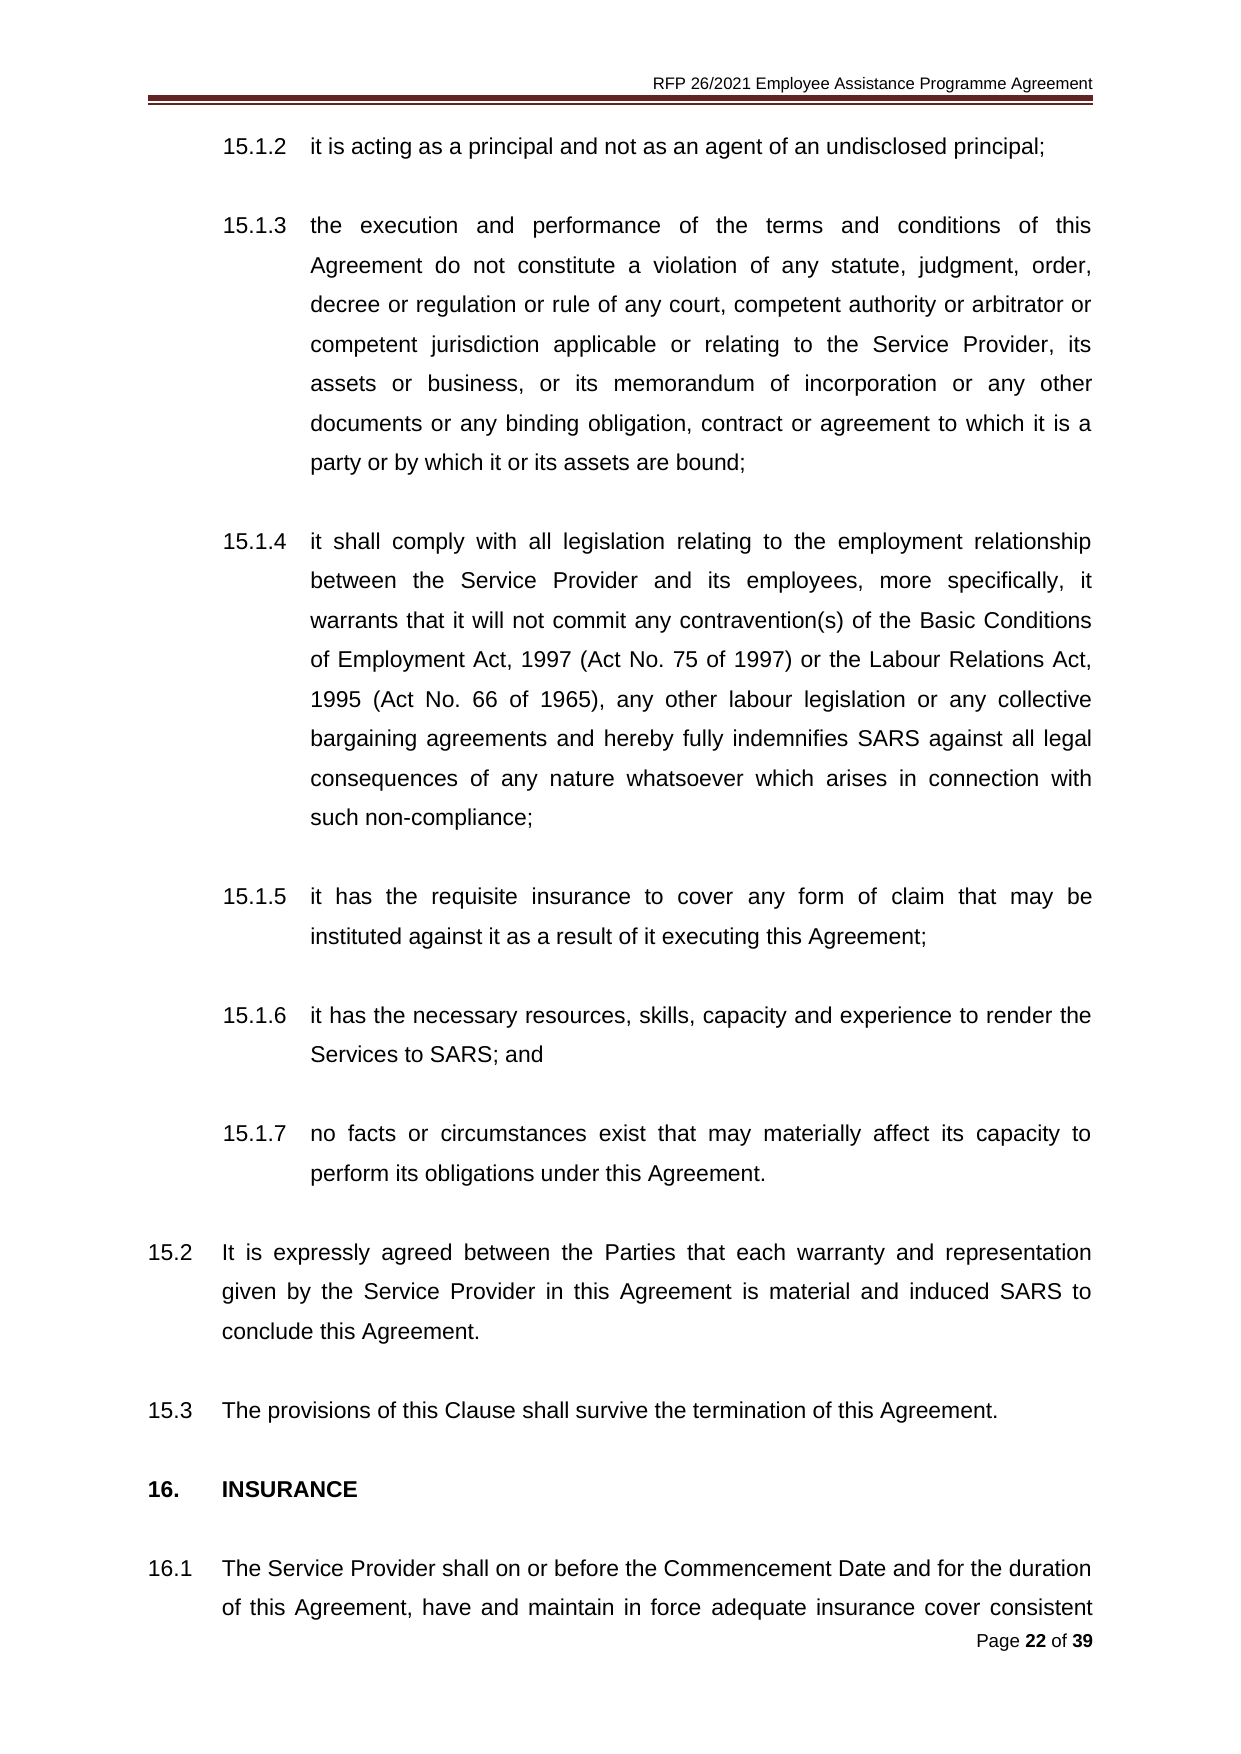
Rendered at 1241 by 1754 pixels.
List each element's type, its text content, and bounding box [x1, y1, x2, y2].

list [148, 1554, 1093, 1620]
list it has the necessary resources, skills, capacity and experience to render the Services to SARS; and [223, 1002, 1093, 1068]
list no facts or circumstances exist that may materially affect its capacity to perform its obligations under this Agreement. [223, 1120, 1093, 1186]
list the execution and performance of the terms and conditions of this Agreement do not constitute a violation of any statute, judgment, order, decree or regulation or rule of any court, competent authority or arbitrator or competent jurisdiction applicable or relating to the Service Provider, its assets or business, or its memorandum of incorporation or any other documents or any binding obligation, contract or agreement to which it is a party or by which it or its assets are bound; [223, 212, 1093, 475]
list it has the requisite insurance to cover any form of claim that may be instituted against it as a result of it executing this Agreement; [223, 883, 1093, 949]
list The provisions of this Clause shall survive the termination of this Agreement. [148, 1397, 1093, 1423]
list It is expressly agreed between the Parties that each warranty and representation given by the Service Provider in this Agreement is material and induced SARS to conclude this Agreement. [148, 1239, 1093, 1344]
list it shall comply with all legislation relating to the employment relationship between the Service Provider and its employees, more specifically, it warrants that it will not commit any contravention(s) of the Basic Conditions of Employment Act, 1997 (Act No. 75 of 1997) or the Labour Relations Act, 1995 (Act No. 66 of 1965), any other labour legislation or any collective bargaining agreements and hereby fully indemnifies SARS against all legal consequences of any nature whatsoever which arises in connection with such non-compliance; [223, 528, 1093, 831]
subtitle INSURANCE [148, 1476, 1093, 1502]
list it is acting as a principal and not as an agent of an undisclosed principal; [223, 133, 1093, 159]
